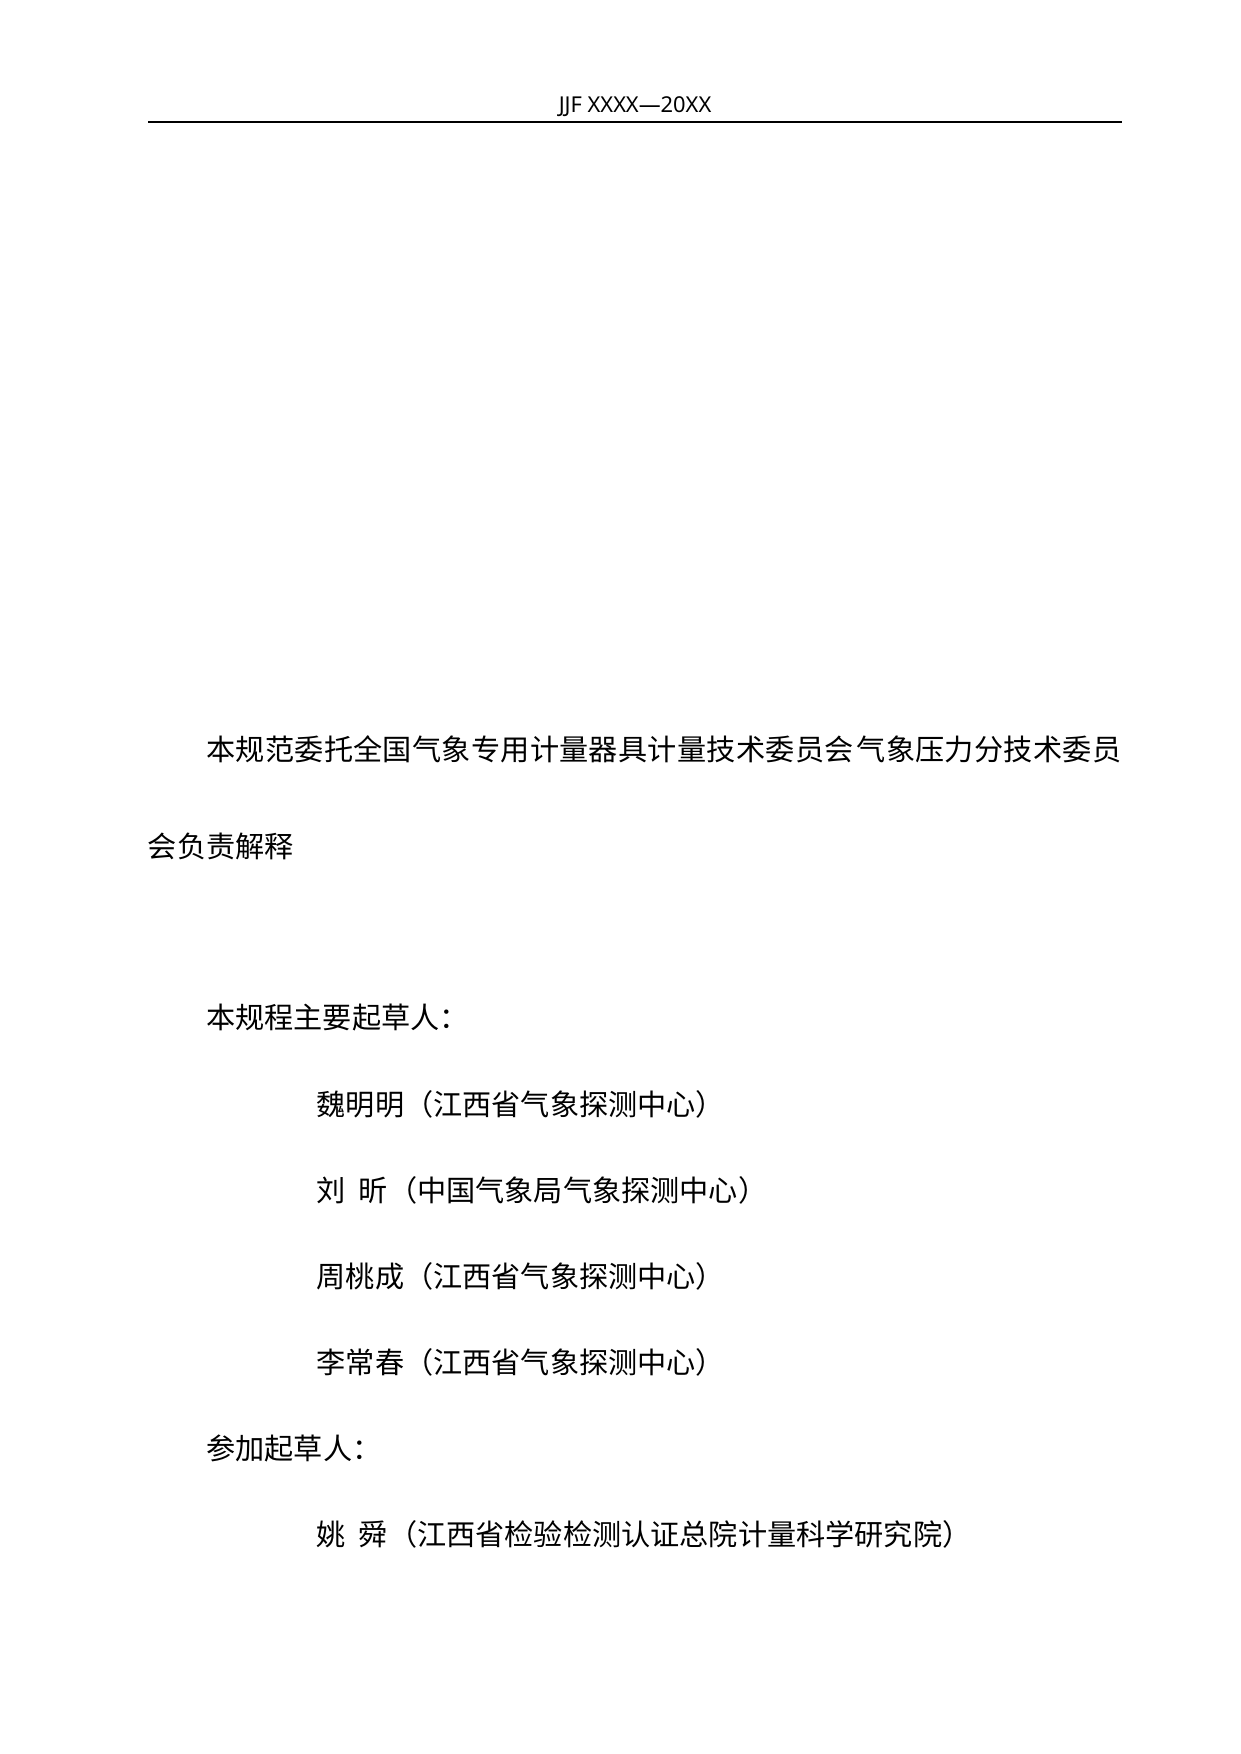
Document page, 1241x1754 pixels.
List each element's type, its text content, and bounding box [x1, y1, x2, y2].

text 魏明明（江西省气象探测中心） [316, 1070, 1122, 1135]
text 本规范委托全国气象专用计量器具计量技术委员会气象压力分技术委员会负责解释 [148, 715, 1122, 878]
text 本规程主要起草人： [148, 983, 1122, 1048]
text 李常春（江西省气象探测中心） [316, 1328, 1122, 1393]
text 参加起草人： [148, 1414, 1122, 1479]
text 周桃成（江西省气象探测中心） [316, 1242, 1122, 1307]
text 姚 舜（江西省检验检测认证总院计量科学研究院） [316, 1500, 1122, 1565]
text 刘 昕（中国气象局气象探测中心） [316, 1156, 1122, 1221]
